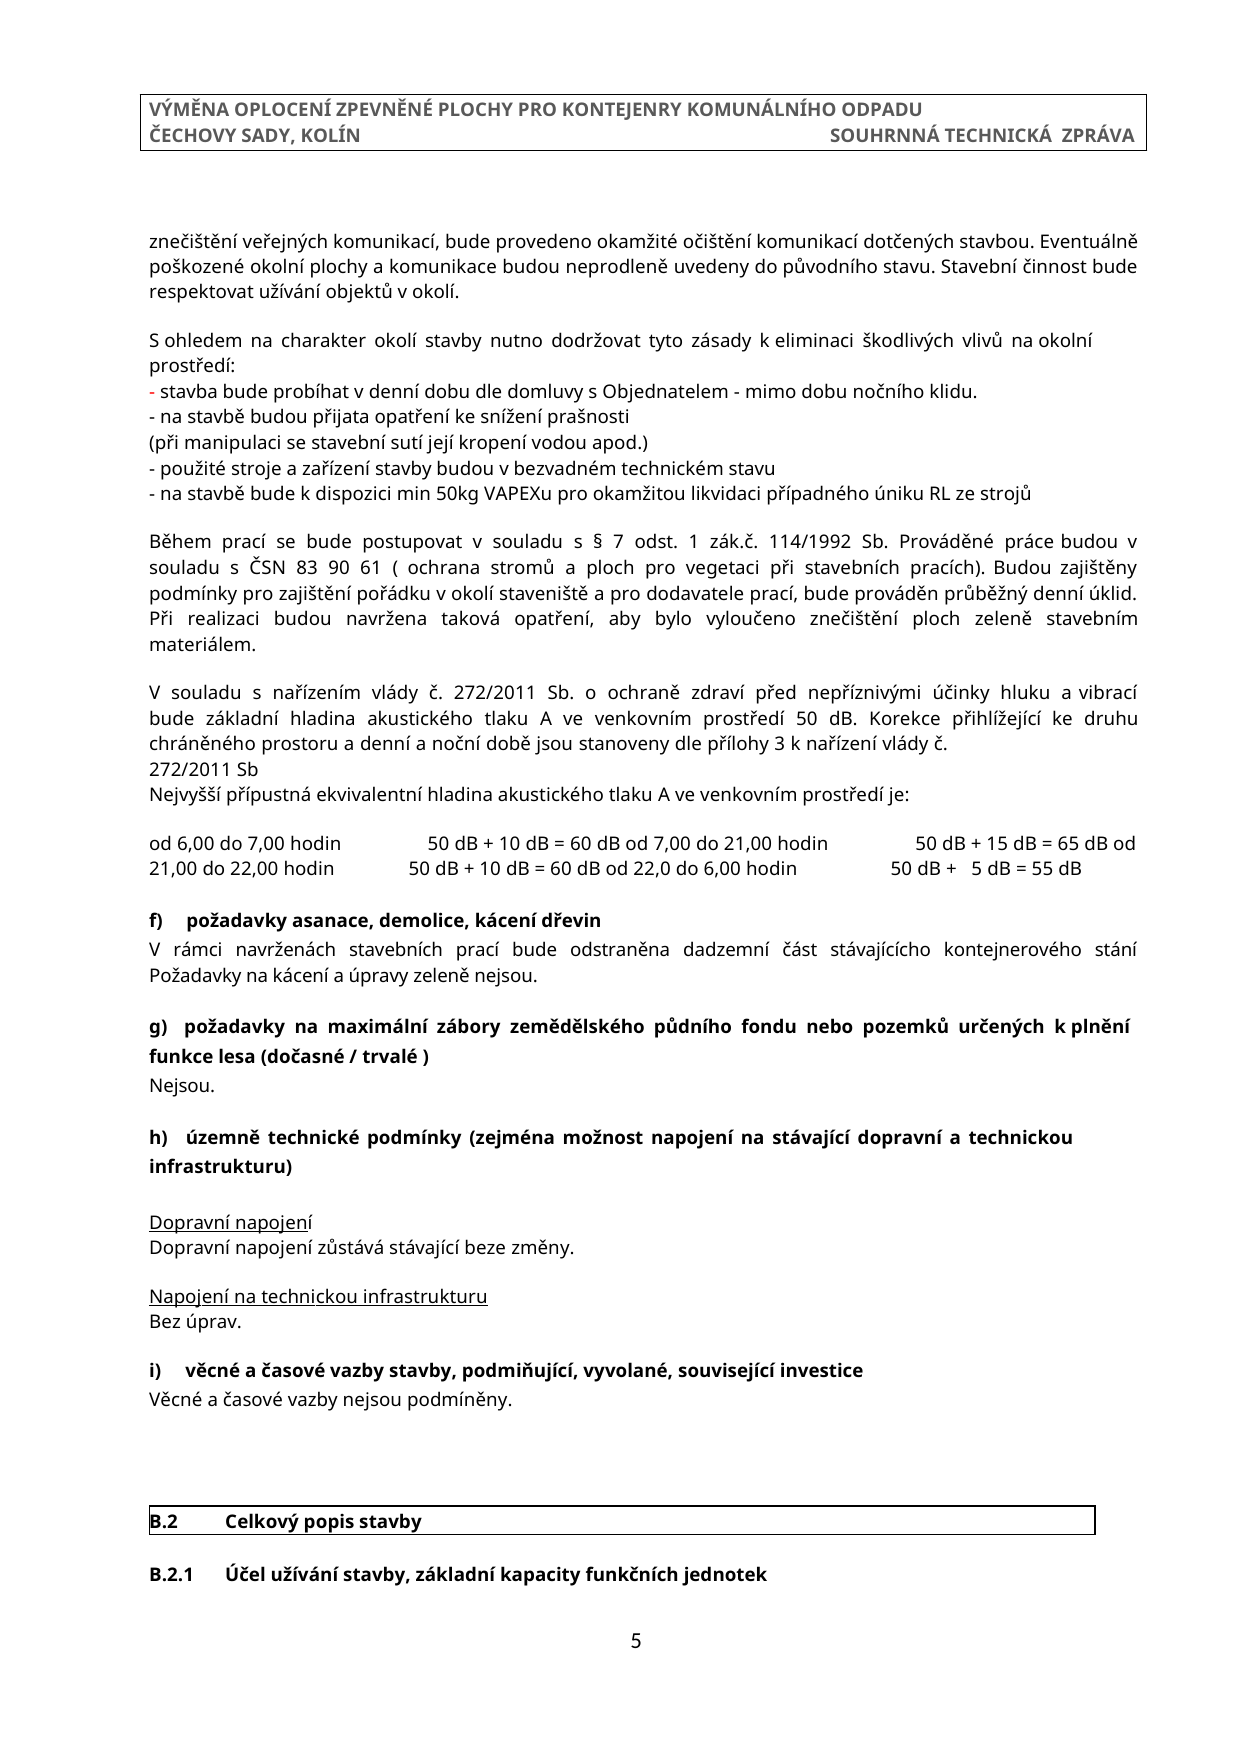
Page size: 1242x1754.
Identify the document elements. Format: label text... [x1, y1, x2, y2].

text znečištění veřejných komunikací, bude provedeno okamžité očištění komunikací dotčených stavbou. Eventuálně poškozené okolní plochy a komunikace budou neprodleně uvedeny do původního stavu. Stavební činnost bude respektovat užívání objektů v okolí. [149, 228, 1138, 304]
text h) územně technické podmínky (zejména možnost napojení na stávající dopravní a technickou infrastrukturu) [149, 1124, 1138, 1179]
text - na stavbě budou přijata opatření ke snížení prašnosti [149, 404, 1138, 429]
text B.2.1 Účel užívání stavby, základní kapacity funkčních jednotek [149, 1561, 1138, 1587]
text V souladu s nařízením vlády č. 272/2011 Sb. o ochraně zdraví před nepříznivými účinky hluku a vibrací bude základní hladina akustického tlaku A ve venkovním prostředí 50 dB. Korekce přihlížející ke druhu chráněného prostoru a denní a noční době jsou stanoveny dle přílohy 3 k nařízení vlády č. [149, 679, 1138, 756]
text - stavba bude probíhat v denní dobu dle domluvy s Objednatelem - mimo dobu nočního klidu. [149, 378, 1138, 404]
text (při manipulaci se stavební sutí její kropení vodou apod.) [149, 429, 1138, 455]
text 272/2011 Sb [149, 756, 1138, 781]
text Věcné a časové vazby nejsou podmíněny. [149, 1386, 1138, 1412]
text Nejsou. [149, 1072, 1138, 1098]
text f) požadavky asanace, demolice, kácení dřevin [149, 907, 1138, 933]
text - na stavbě bude k dispozici min 50kg VAPEXu pro okamžitou likvidaci případného úniku RL ze strojů [149, 480, 1138, 506]
text Dopravní napojení [149, 1209, 1138, 1235]
text Nejvyšší přípustná ekvivalentní hladina akustického tlaku A ve venkovním prostředí je: [149, 781, 1138, 807]
text Během prací se bude postupovat v souladu s § 7 odst. 1 zák.č. 114/1992 Sb. Prováděné práce budou v souladu s ČSN 83 90 61 ( ochrana stromů a ploch pro vegetaci při stavebních pracích). Budou zajištěny podmínky pro zajištění pořádku v okolí staveniště a pro dodavatele prací, bude prováděn průběžný denní úklid. Při realizaci budou navržena taková opatření, aby bylo vyloučeno znečištění ploch zeleně stavebním materiálem. [149, 529, 1138, 656]
text V rámci navrženách stavebních prací bude odstraněna dadzemní část stávajícícho kontejnerového stání Požadavky na kácení a úpravy zeleně nejsou. [149, 936, 1138, 987]
text B.2 Celkový popis stavby [149, 1509, 1138, 1531]
text Bez úprav. [149, 1309, 1138, 1334]
text od 6,00 do 7,00 hodin 50 dB + 10 dB = 60 dB od 7,00 do 21,00 hodin 50 dB + 15 dB = 65 dB od 21,00 do 22,00 hodin 50 dB + 10 dB = 60 dB od 22,0 do 6,00 hodin 50 dB + 5 dB = 55 dB [149, 830, 1138, 881]
text g) požadavky na maximální zábory zemědělského půdního fondu nebo pozemků určených k plnění funkce lesa (dočasné / trvalé ) [149, 1014, 1138, 1068]
text i) věcné a časové vazby stavby, podmiňující, vyvolané, související investice [149, 1357, 1138, 1383]
text Napojení na technickou infrastrukturu [149, 1283, 1138, 1309]
text Dopravní napojení zůstává stávající beze změny. [149, 1235, 1138, 1260]
text S ohledem na charakter okolí stavby nutno dodržovat tyto zásady k eliminaci škodlivých vlivů na okolní prostředí: [149, 327, 1138, 378]
text - použité stroje a zařízení stavby budou v bezvadném technickém stavu [149, 455, 1138, 480]
